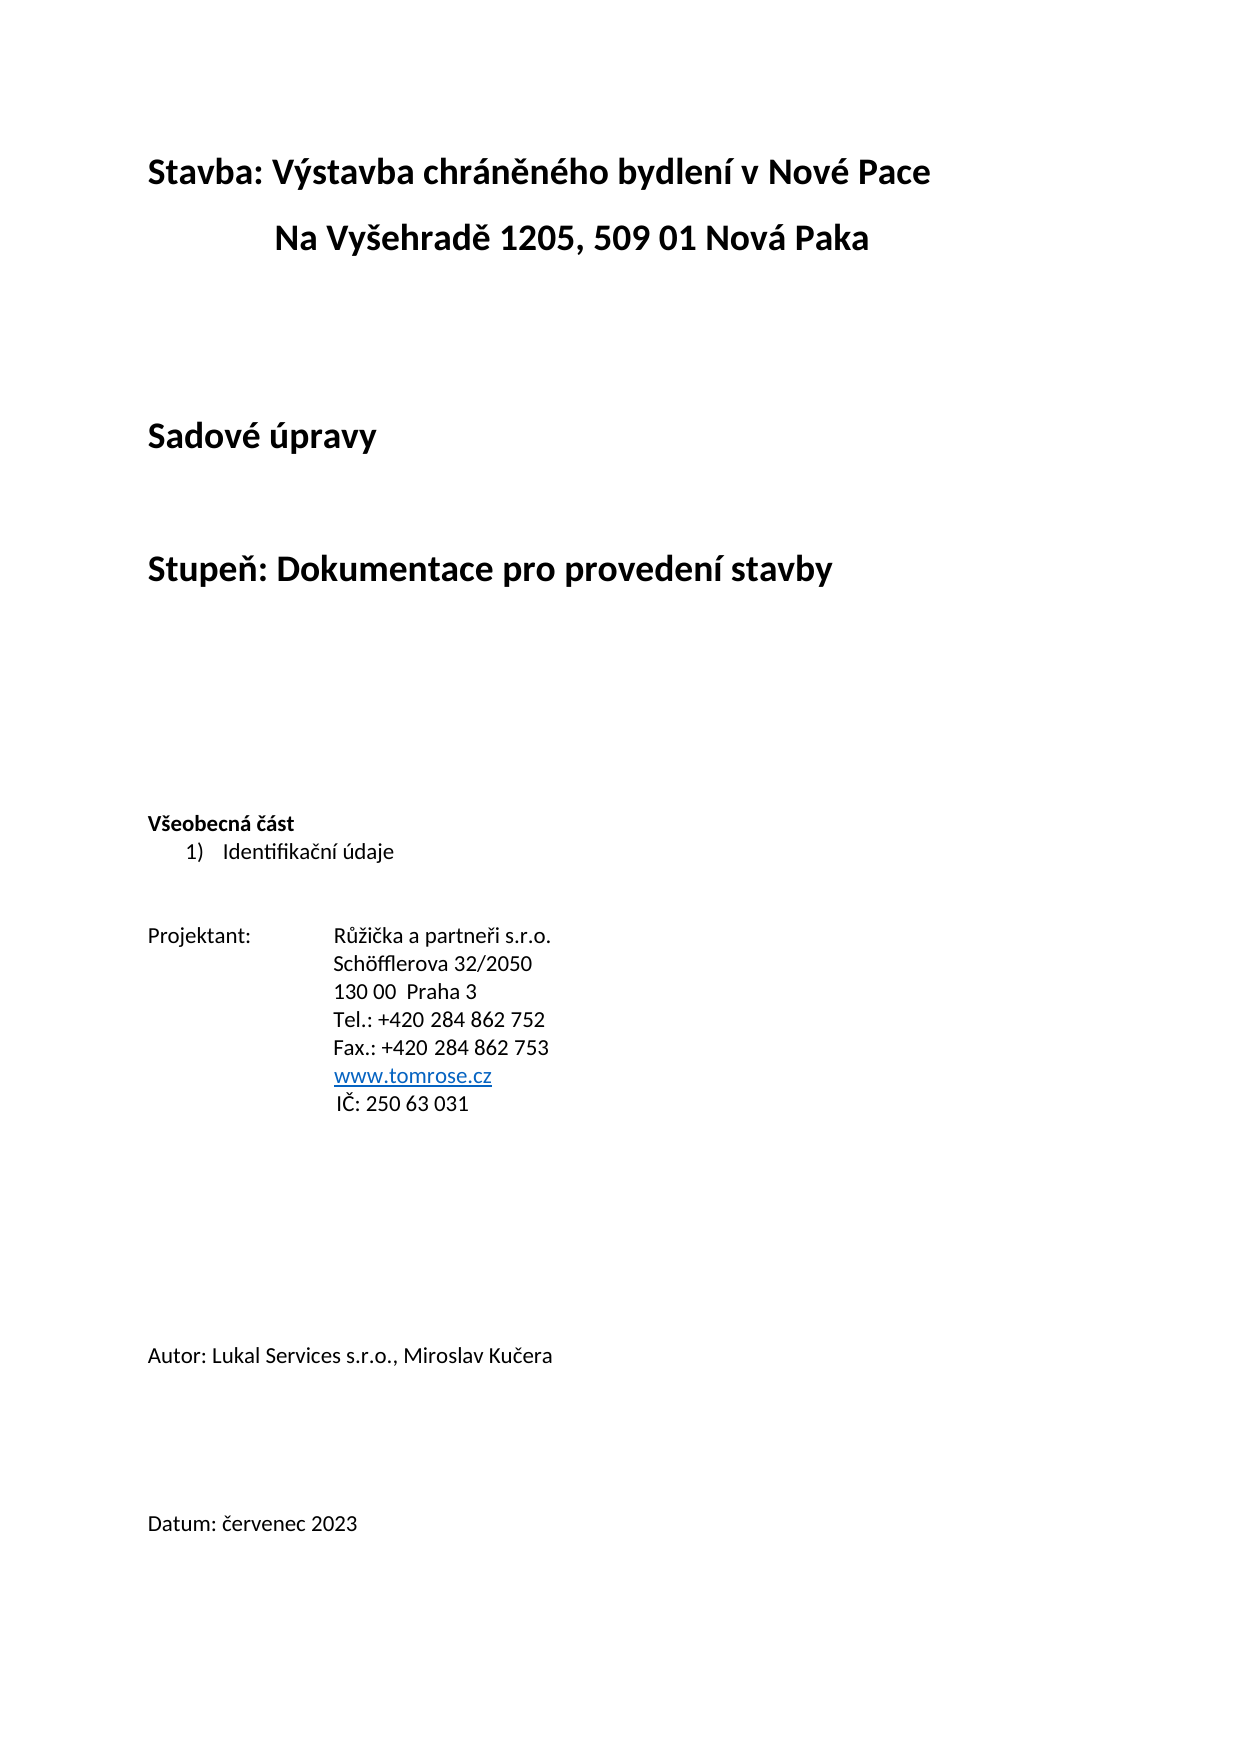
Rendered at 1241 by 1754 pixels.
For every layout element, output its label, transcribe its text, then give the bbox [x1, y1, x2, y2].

list Identifikační údaje [185, 837, 1093, 865]
text www.tomrose.cz [148, 1061, 1093, 1089]
text 130 00 Praha 3 [148, 977, 1093, 1005]
text Všeobecná část [148, 809, 1093, 837]
text Projektant: Růžička a partneři s.r.o. [148, 921, 1093, 949]
text Stupeň: Dokumentace pro provedení stavby [148, 544, 1093, 590]
text IČ: 250 63 031 [148, 1089, 1093, 1117]
text Datum: červenec 2023 [148, 1509, 1093, 1538]
text Autor: Lukal Services s.r.o., Miroslav Kučera [148, 1341, 1093, 1369]
text Schöfflerova 32/2050 [148, 949, 1093, 977]
text Na Vyšehradě 1205, 509 01 Nová Paka [148, 214, 1093, 259]
text Sadové úpravy [148, 412, 1093, 458]
text Tel.: +420 284 862 752 [148, 1005, 1093, 1033]
text Stavba: Výstavba chráněného bydlení v Nové Pace [148, 148, 1093, 193]
text Fax.: +420 284 862 753 [148, 1033, 1093, 1061]
